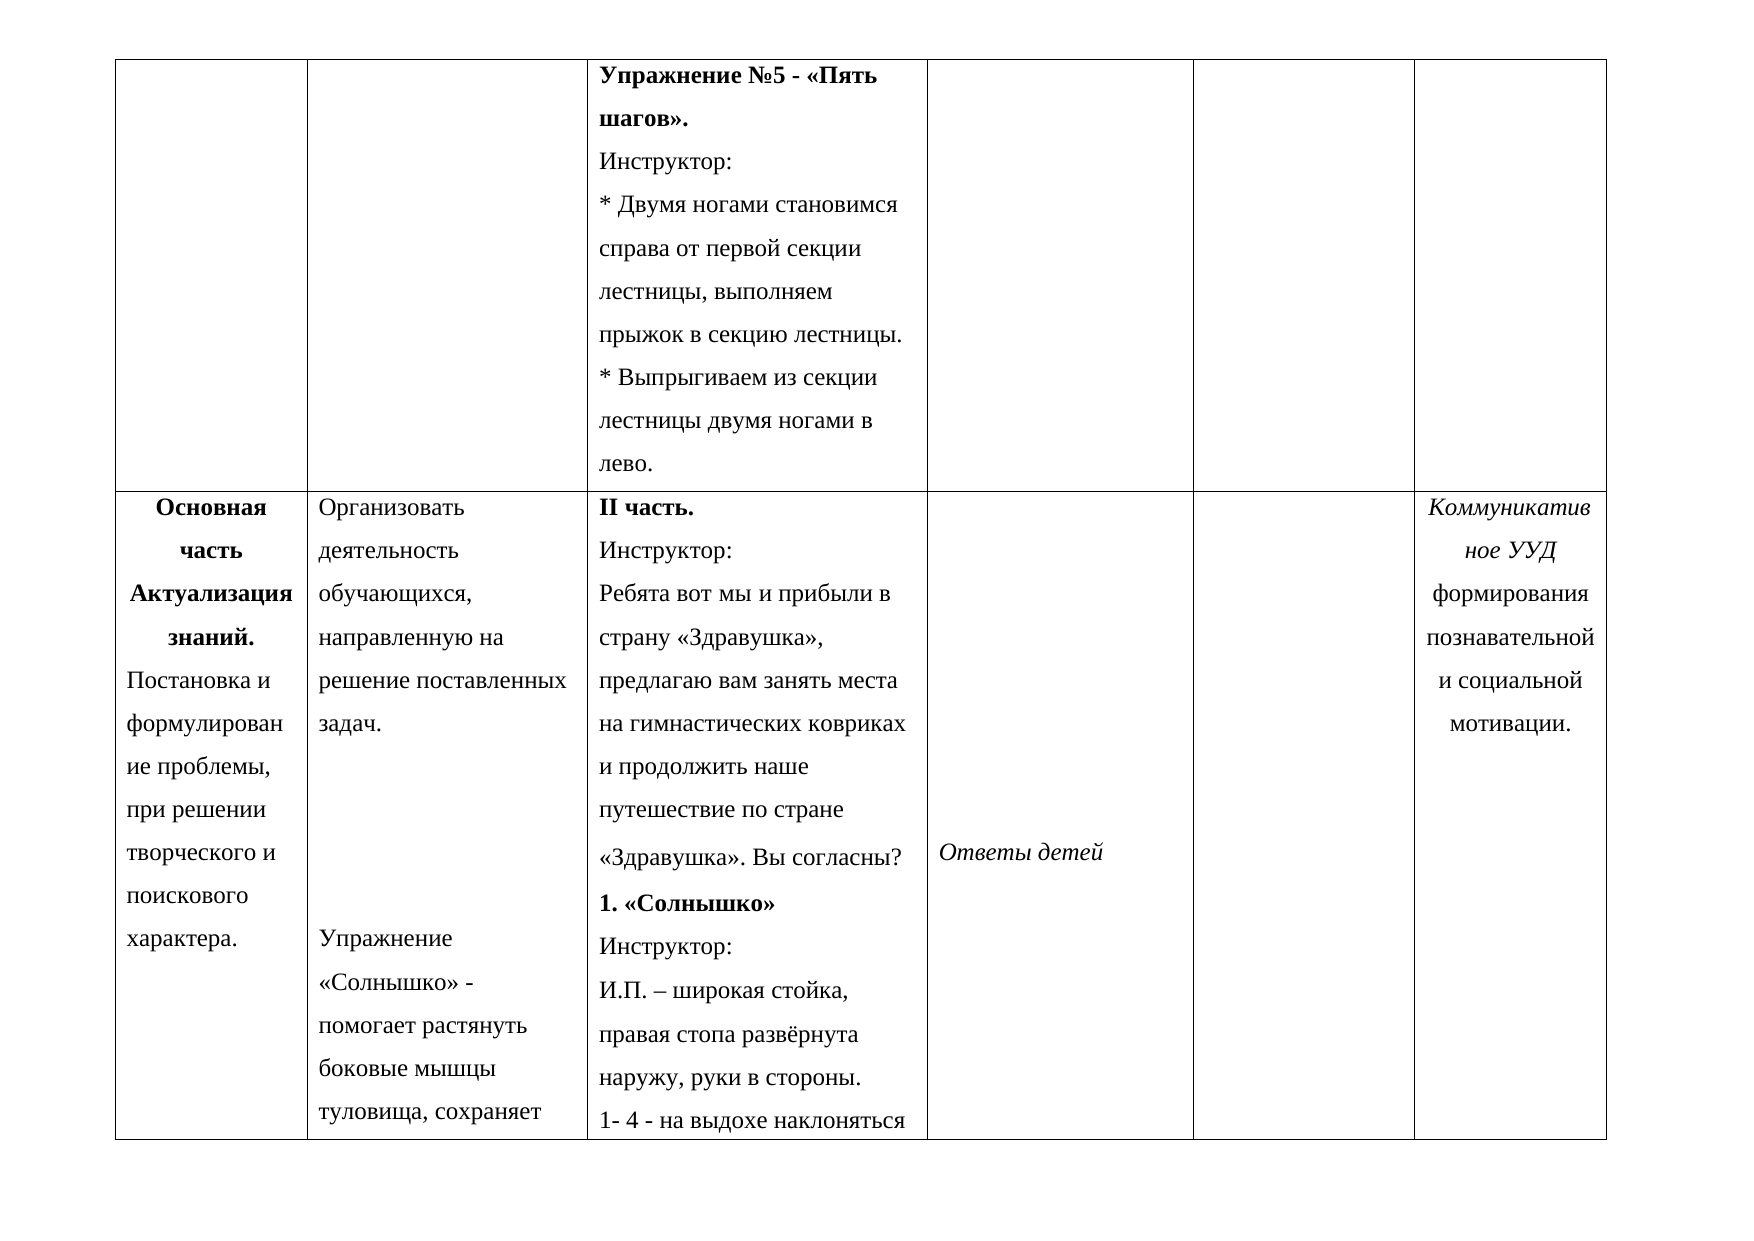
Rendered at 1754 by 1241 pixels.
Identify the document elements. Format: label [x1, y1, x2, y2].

table_cell [928, 492, 1193, 1139]
table_cell [308, 60, 587, 491]
table_cell [928, 60, 1193, 491]
table_cell [116, 492, 307, 1139]
table_cell [308, 492, 587, 1139]
table_cell [588, 492, 927, 1139]
table_cell [116, 60, 307, 491]
table_cell [588, 60, 927, 491]
table_cell [1194, 60, 1414, 491]
table_cell [1415, 60, 1606, 491]
table_cell [1194, 492, 1414, 1139]
table_cell [1415, 492, 1606, 1139]
